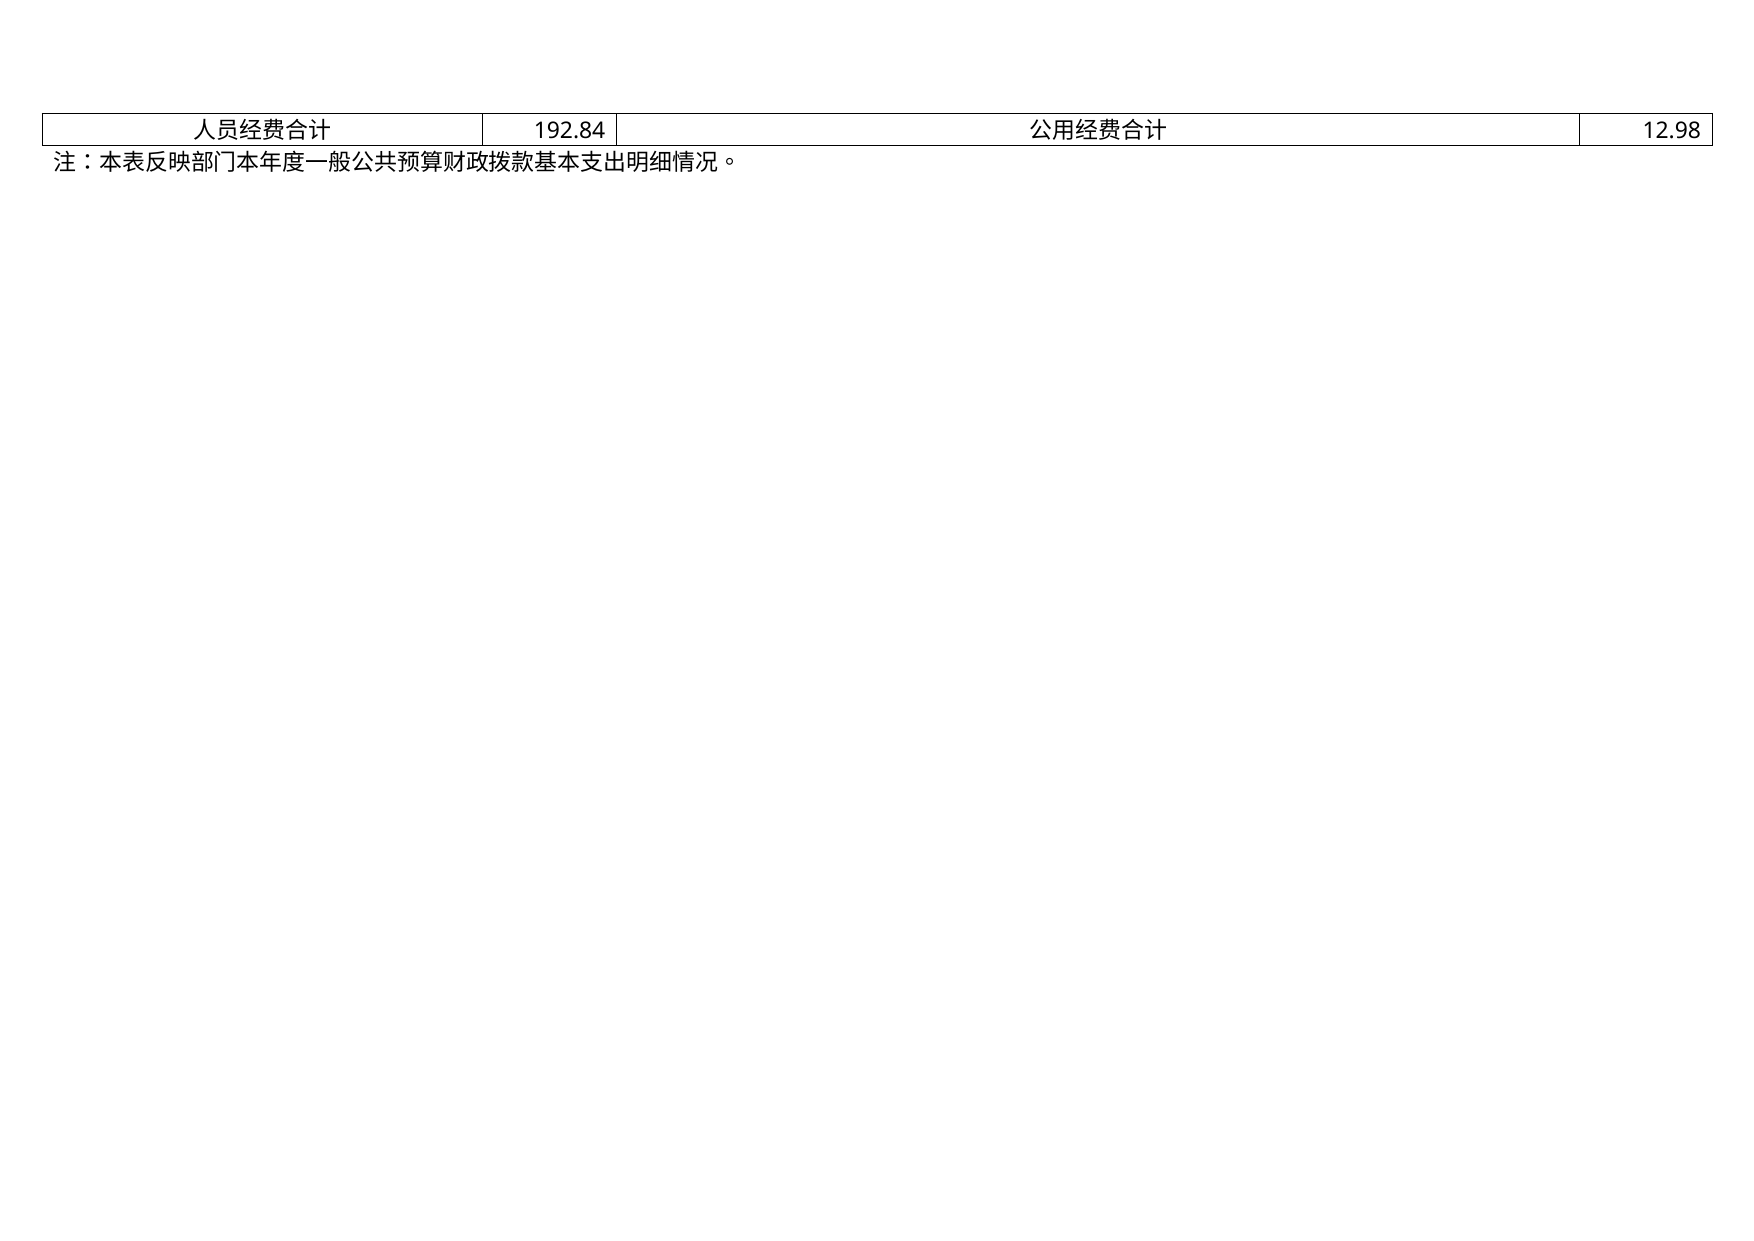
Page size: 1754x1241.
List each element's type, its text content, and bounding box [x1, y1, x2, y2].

table_cell 12.98 [1580, 114, 1712, 145]
table_cell 公用经费合计 [617, 114, 1579, 145]
table_cell 人员经费合计 [43, 114, 482, 145]
table_cell 注：本表反映部门本年度一般公共预算财政拨款基本支出明细情况。 [42, 146, 1712, 177]
table_cell 192.84 [483, 114, 616, 145]
